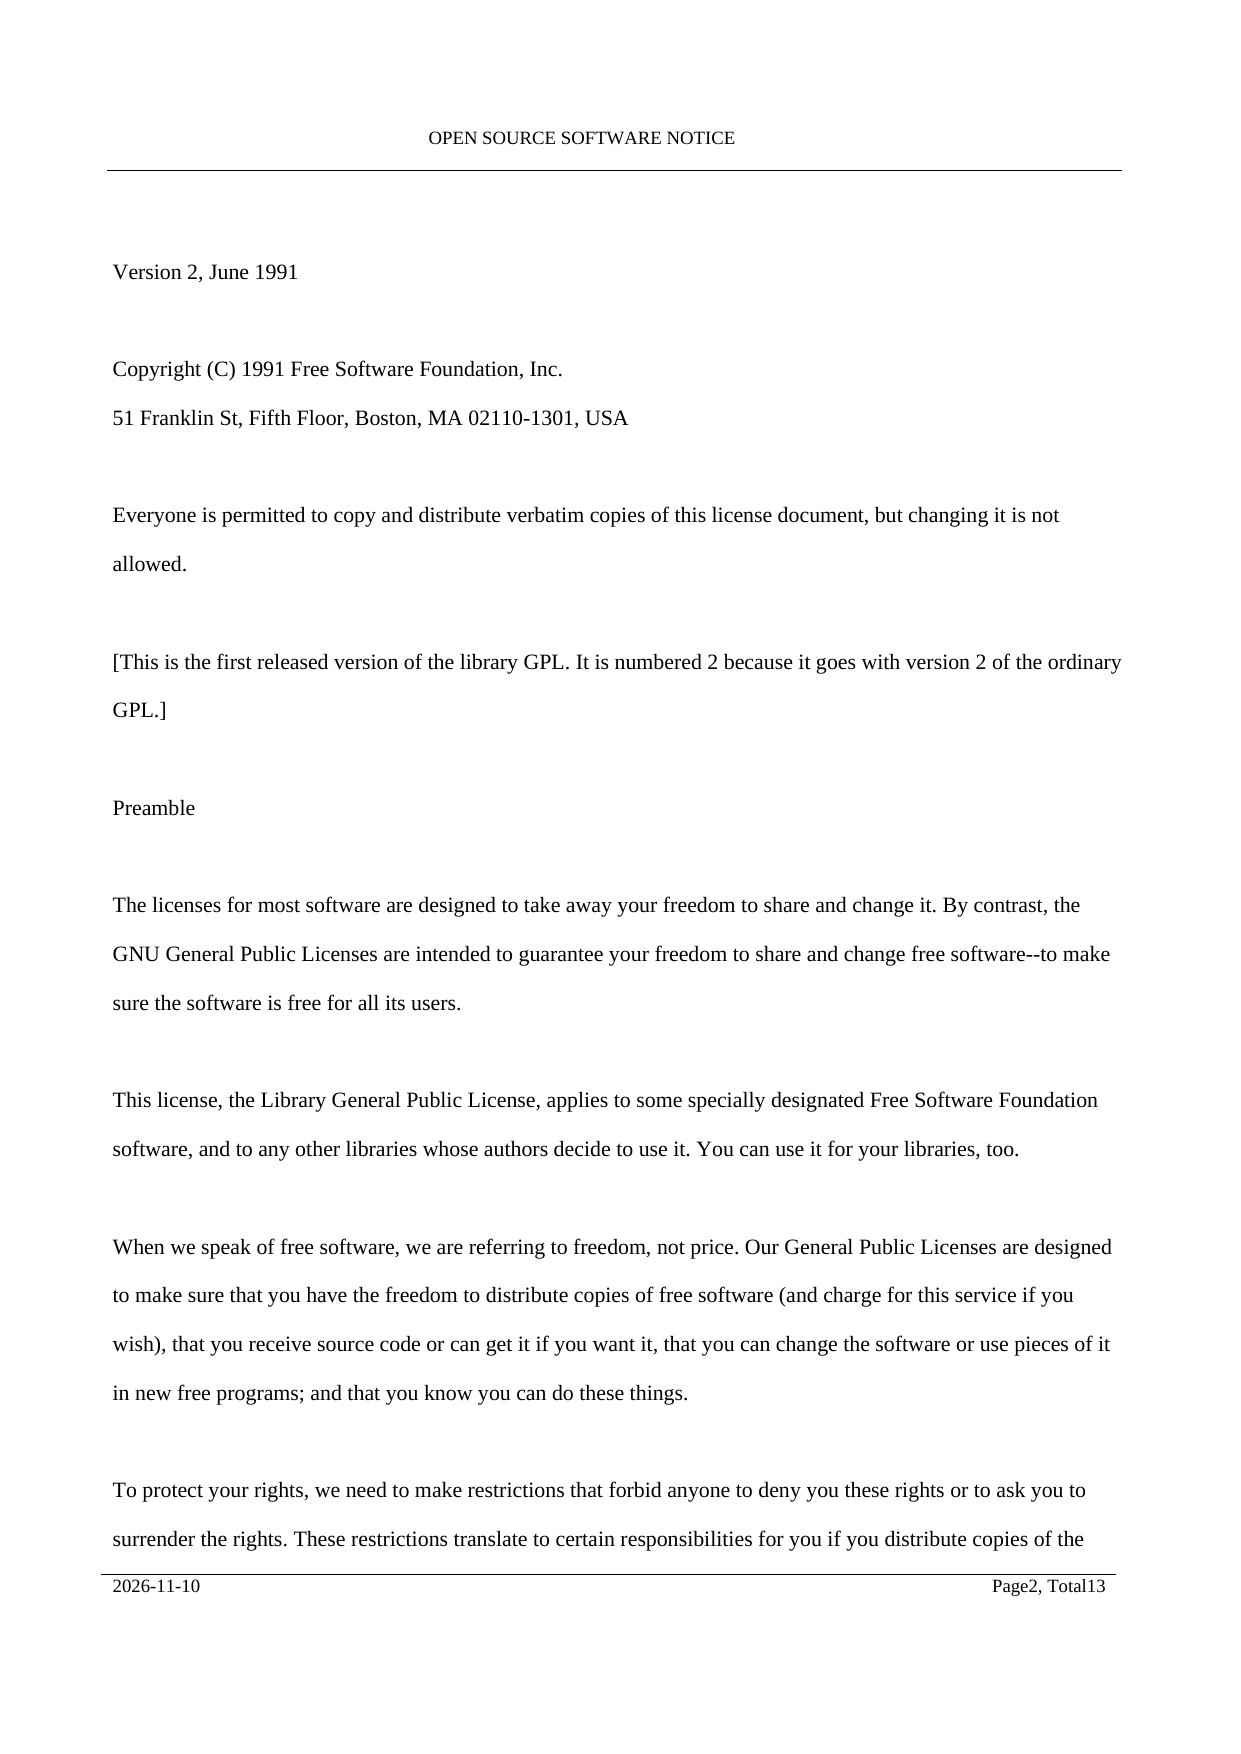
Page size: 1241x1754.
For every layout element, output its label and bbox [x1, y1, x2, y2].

text [112, 206, 1128, 1555]
